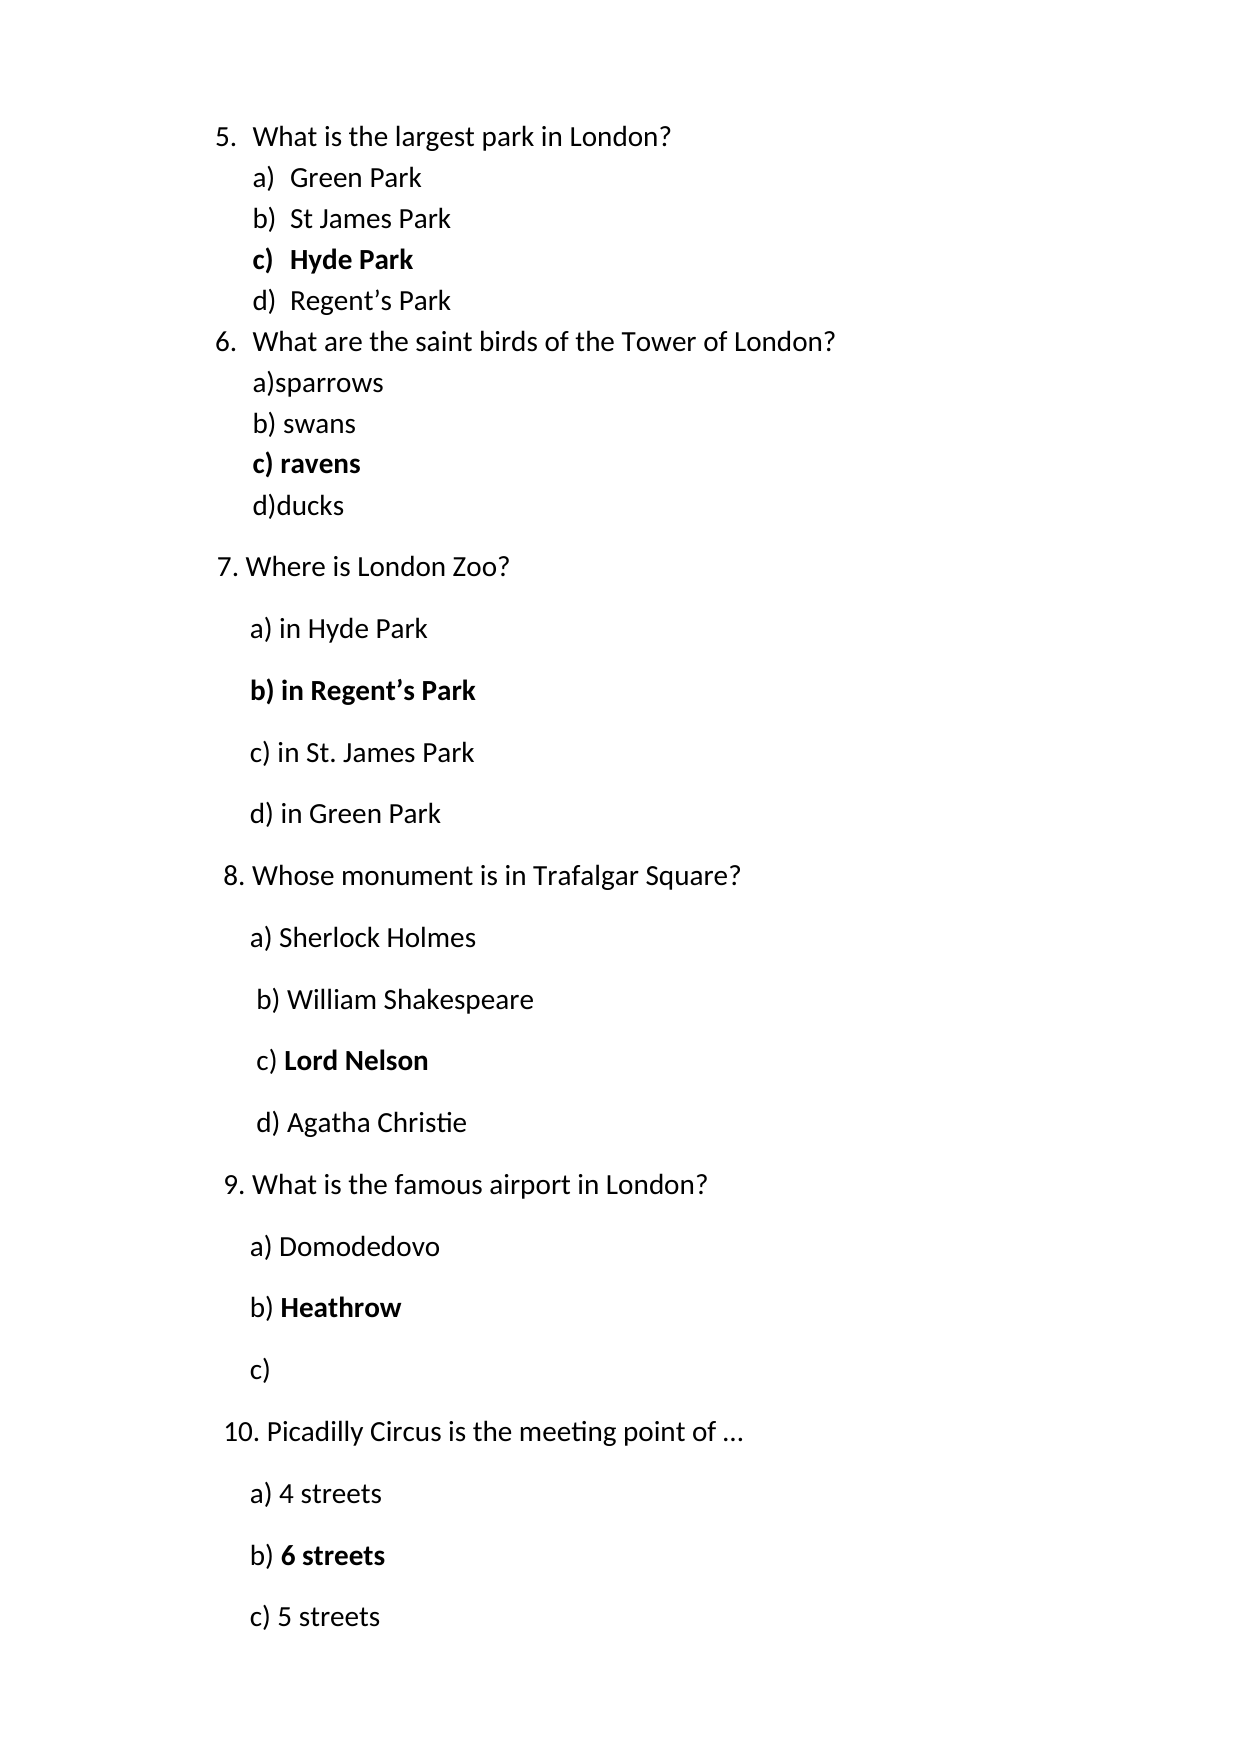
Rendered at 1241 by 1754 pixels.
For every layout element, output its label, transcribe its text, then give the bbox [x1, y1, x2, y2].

text 10. Picadilly Circus is the meeting point of … [177, 1413, 1152, 1449]
list What are the saint birds of the Tower of London? [215, 323, 1152, 358]
list St James Park [252, 200, 1152, 236]
list d)ducks [252, 487, 1152, 522]
text a) in Hyde Park [177, 610, 1152, 646]
list a)sparrows [252, 364, 1152, 399]
text 7. Where is London Zoo? [177, 548, 1152, 584]
list Green Park [252, 159, 1152, 195]
text c) [177, 1351, 1152, 1387]
text c) 5 streets [177, 1598, 1152, 1634]
text 9. What is the famous airport in London? [177, 1166, 1152, 1202]
text c) in St. James Park [177, 734, 1152, 769]
text a) Domodedovo [177, 1228, 1152, 1263]
text d) Agatha Christie [177, 1104, 1152, 1140]
text d) in Green Park [177, 795, 1152, 831]
list c) ravens [252, 446, 1152, 481]
list Hyde Park [252, 241, 1152, 277]
text b) 6 streets [177, 1537, 1152, 1572]
text b) Heathrow [177, 1289, 1152, 1325]
list Regent’s Park [252, 282, 1152, 317]
text b) in Regent’s Park [177, 672, 1152, 707]
text a) Sherlock Holmes [177, 919, 1152, 954]
text 8. Whose monument is in Trafalgar Square? [177, 857, 1152, 893]
list What is the largest park in London? [215, 118, 1152, 154]
text a) 4 streets [177, 1475, 1152, 1511]
text c) Lord Nelson [177, 1042, 1152, 1078]
list b) swans [252, 405, 1152, 440]
text b) William Shakespeare [177, 981, 1152, 1016]
